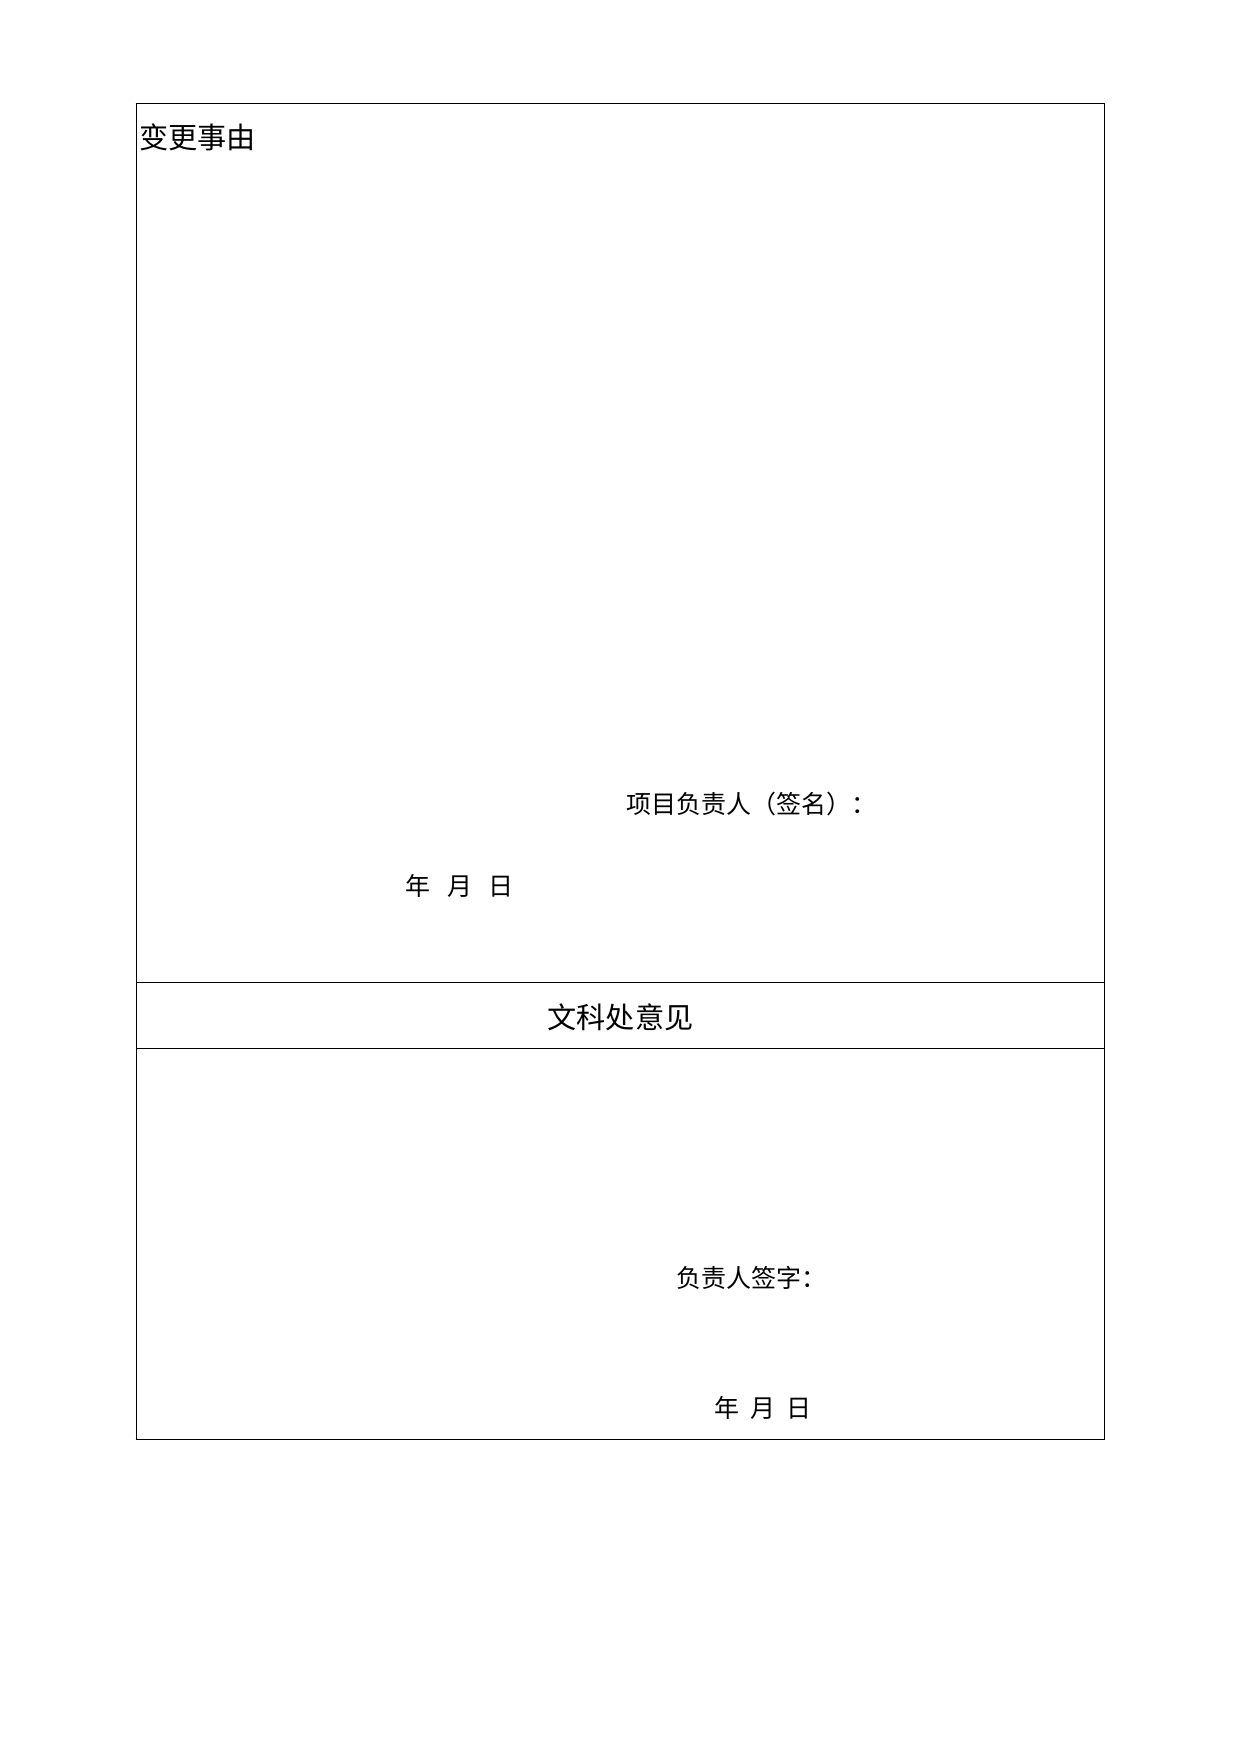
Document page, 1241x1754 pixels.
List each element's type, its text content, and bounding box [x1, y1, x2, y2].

table_cell 负责人签字： 年 月 日 [137, 1049, 1104, 1439]
table_cell 变更事由 项目负责人（签名）： 年 月 日 [137, 104, 1104, 982]
table_cell 文科处意见 [137, 983, 1104, 1048]
